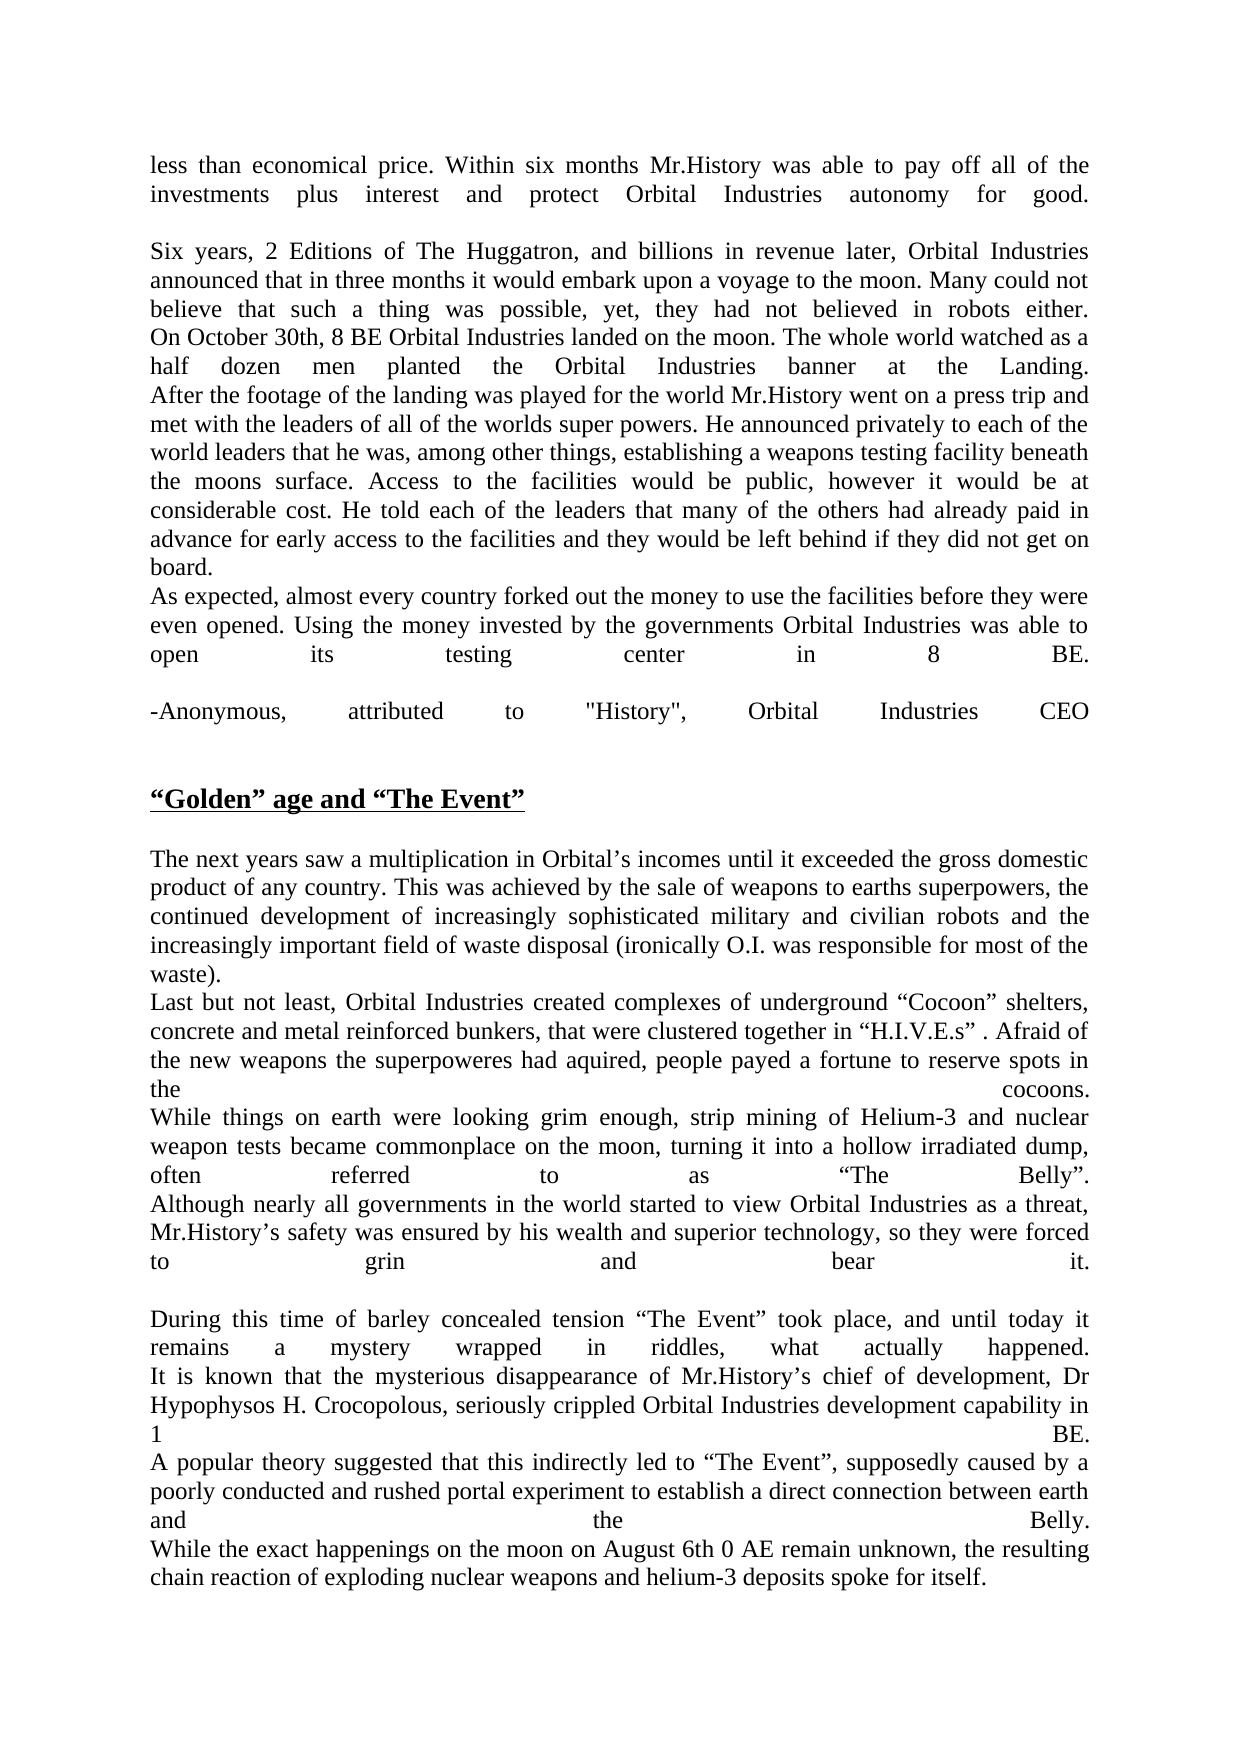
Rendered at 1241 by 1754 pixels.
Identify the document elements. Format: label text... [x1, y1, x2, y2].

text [150, 150, 1090, 815]
text The next years saw a multiplication in Orbital’s incomes until it exceeded the gross domestic product of any country. This was achieved by the sale of weapons to earths superpowers, the continued development of increasingly sophisticated military and civilian robots and the increasingly important field of waste disposal (ironically O.I. was responsible for most of the waste). Last but not least, Orbital Industries created complexes of underground “Cocoon” shelters, concrete and metal reinforced bunkers, that were clustered together in “H.I.V.E.s” . Afraid of the new weapons the superpoweres had aquired, people payed a fortune to reserve spots in the cocoons. While things on earth were looking grim enough, strip mining of Helium-3 and nuclear weapon tests became commonplace on the moon, turning it into a hollow irradiated dump, often referred to as “The Belly”. Although nearly all governments in the world started to view Orbital Industries as a threat, Mr.History’s safety was ensured by his wealth and superior technology, so they were forced to grin and bear it. During this time of barley concealed tension “The Event” took place, and until today it remains a mystery wrapped in riddles, what actually happened. It is known that the mysterious disappearance of Mr.History’s chief of development, Dr Hypophysos H. Crocopolous, seriously crippled Orbital Industries development capability in 1 BE. A popular theory suggested that this indirectly led to “The Event”, supposedly caused by a poorly conducted and rushed portal experiment to establish a direct connection between earth and the Belly. While the exact happenings on the moon on August 6th 0 AE remain unknown, the resulting chain reaction of exploding nuclear weapons and helium-3 deposits spoke for itself. [150, 844, 1090, 1591]
